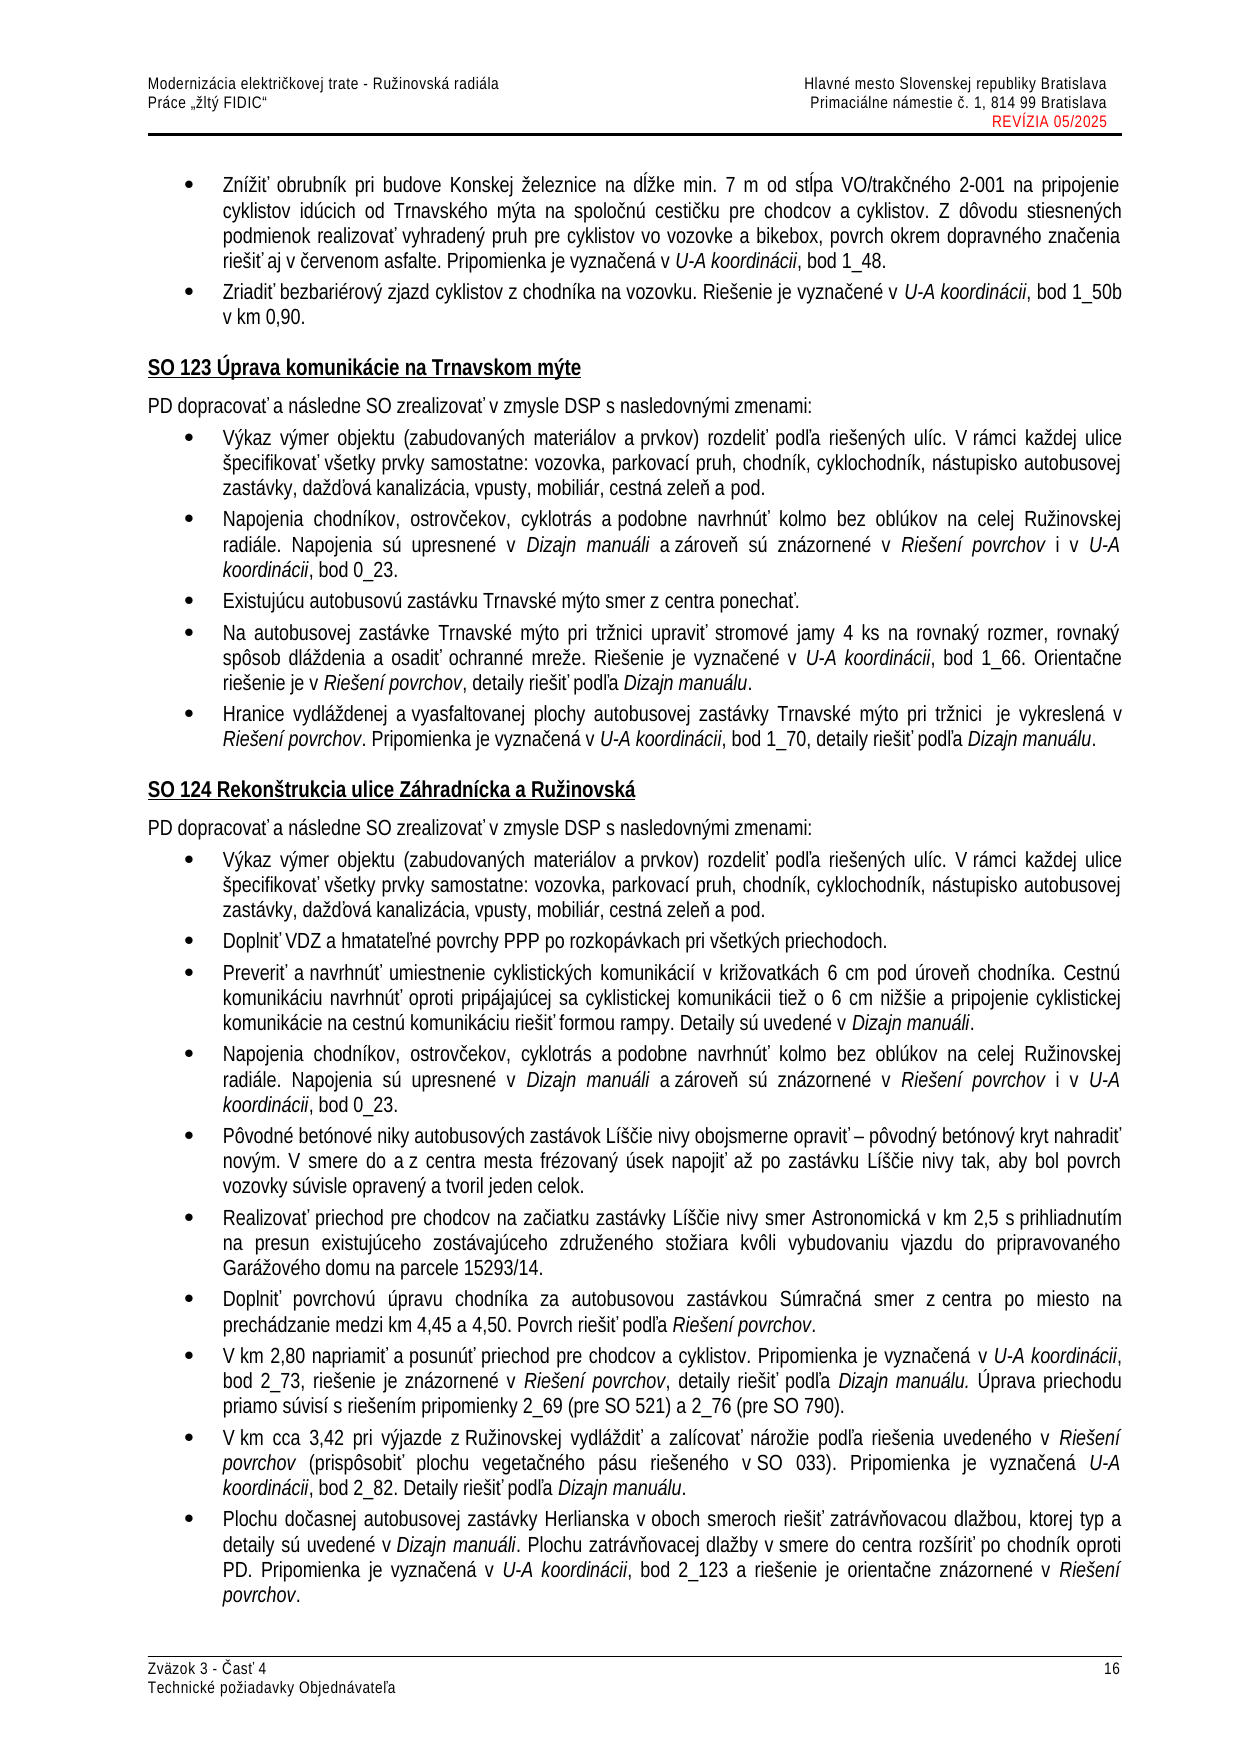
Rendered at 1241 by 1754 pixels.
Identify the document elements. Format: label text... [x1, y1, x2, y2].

text Pôvodné betónové niky autobusových zastávok Líščie nivy obojsmerne opraviť – pôvodný betónový kryt nahradiť novým. V smere do a z centra mesta frézovaný úsek napojiť až po zastávku Líščie nivy tak, aby bol povrch vozovky súvisle opravený a tvoril jeden celok. [185, 1123, 1122, 1198]
text Preveriť a navrhnúť umiestnenie cyklistických komunikácií v križovatkách 6 cm pod úroveň chodníka. Cestnú komunikáciu navrhnúť oproti pripájajúcej sa cyklistickej komunikácii tiež o 6 cm nižšie a pripojenie cyklistickej komunikácie na cestnú komunikáciu riešiť formou rampy. Detaily sú uvedené v Dizajn manuáli. [185, 960, 1122, 1035]
text Realizovať priechod pre chodcov na začiatku zastávky Líščie nivy smer Astronomická v km 2,5 s prihliadnutím na presun existujúceho zostávajúceho združeného stožiara kvôli vybudovaniu vjazdu do pripravovaného Garážového domu na parcele 15293/14. [185, 1205, 1122, 1280]
text Napojenia chodníkov, ostrovčekov, cyklotrás a podobne navrhnúť kolmo bez oblúkov na celej Ružinovskej radiále. Napojenia sú upresnené v Dizajn manuáli a zároveň sú znázornené v Riešení povrchov i v U-A koordinácii, bod 0_23. [185, 506, 1122, 582]
text Zriadiť bezbariérový zjazd cyklistov z chodníka na vozovku. Riešenie je vyznačené v U-A koordinácii, bod 1_50b v km 0,90. [185, 279, 1122, 329]
text Existujúcu autobusovú zastávku Trnavské mýto smer z centra ponechať. [185, 588, 1122, 613]
text V km cca 3,42 pri výjazde z Ružinovskej vydláždiť a zalícovať nárožie podľa riešenia uvedeného v Riešení povrchov (prispôsobiť plochu vegetačného pásu riešeného v SO 033). Pripomienka je vyznačená U-A koordinácii, bod 2_82. Detaily riešiť podľa Dizajn manuálu. [185, 1424, 1122, 1500]
text Napojenia chodníkov, ostrovčekov, cyklotrás a podobne navrhnúť kolmo bez oblúkov na celej Ružinovskej radiále. Napojenia sú upresnené v Dizajn manuáli a zároveň sú znázornené v Riešení povrchov i v U-A koordinácii, bod 0_23. [185, 1041, 1122, 1117]
text Na autobusovej zastávke Trnavské mýto pri tržnici upraviť stromové jamy 4 ks na rovnaký rozmer, rovnaký spôsob dláždenia a osadiť ochranné mreže. Riešenie je vyznačené v U-A koordinácii, bod 1_66. Orientačne riešenie je v Riešení povrchov, detaily riešiť podľa Dizajn manuálu. [185, 619, 1122, 695]
subtitle SO 124 Rekonštrukcia ulice Záhradnícka a Ružinovská [148, 776, 1122, 803]
text V km 2,80 napriamiť a posunúť priechod pre chodcov a cyklistov. Pripomienka je vyznačená v U-A koordinácii, bod 2_73, riešenie je znázornené v Riešení povrchov, detaily riešiť podľa Dizajn manuálu. Úprava priechodu priamo súvisí s riešením pripomienky 2_69 (pre SO 521) a 2_76 (pre SO 790). [185, 1343, 1122, 1418]
text Doplniť VDZ a hmatateľné povrchy PPP po rozkopávkach pri všetkých priechodoch. [185, 928, 1122, 953]
text Doplniť povrchovú úpravu chodníka za autobusovou zastávkou Súmračná smer z centra po miesto na prechádzanie medzi km 4,45 a 4,50. Povrch riešiť podľa Riešení povrchov. [185, 1286, 1122, 1337]
text PD dopracovať a následne SO zrealizovať v zmysle DSP s nasledovnými zmenami: [148, 815, 1122, 840]
text PD dopracovať a následne SO zrealizovať v zmysle DSP s nasledovnými zmenami: [148, 393, 1122, 418]
text Plochu dočasnej autobusovej zastávky Herlianska v oboch smeroch riešiť zatrávňovacou dlažbou, ktorej typ a detaily sú uvedené v Dizajn manuáli. Plochu zatrávňovacej dlažby v smere do centra rozšíriť po chodník oproti PD. Pripomienka je vyznačená v U-A koordinácii, bod 2_123 a riešenie je orientačne znázornené v Riešení povrchov. [185, 1506, 1122, 1607]
text Znížiť obrubník pri budove Konskej železnice na dĺžke min. 7 m od stĺpa VO/trakčného 2-001 na pripojenie cyklistov idúcich od Trnavského mýta na spoločnú cestičku pre chodcov a cyklistov. Z dôvodu stiesnených podmienok realizovať vyhradený pruh pre cyklistov vo vozovke a bikebox, povrch okrem dopravného značenia riešiť aj v červenom asfalte. Pripomienka je vyznačená v U-A koordinácii, bod 1_48. [185, 172, 1122, 273]
text Hranice vydláždenej a vyasfaltovanej plochy autobusovej zastávky Trnavské mýto pri tržnici je vykreslená v Riešení povrchov. Pripomienka je vyznačená v U-A koordinácii, bod 1_70, detaily riešiť podľa Dizajn manuálu. [185, 701, 1122, 751]
subtitle SO 123 Úprava komunikácie na Trnavskom mýte [148, 354, 1122, 381]
text Výkaz výmer objektu (zabudovaných materiálov a prvkov) rozdeliť podľa riešených ulíc. V rámci každej ulice špecifikovať všetky prvky samostatne: vozovka, parkovací pruh, chodník, cyklochodník, nástupisko autobusovej zastávky, dažďová kanalizácia, vpusty, mobiliár, cestná zeleň a pod. [185, 847, 1122, 922]
text Výkaz výmer objektu (zabudovaných materiálov a prvkov) rozdeliť podľa riešených ulíc. V rámci každej ulice špecifikovať všetky prvky samostatne: vozovka, parkovací pruh, chodník, cyklochodník, nástupisko autobusovej zastávky, dažďová kanalizácia, vpusty, mobiliár, cestná zeleň a pod. [185, 424, 1122, 500]
